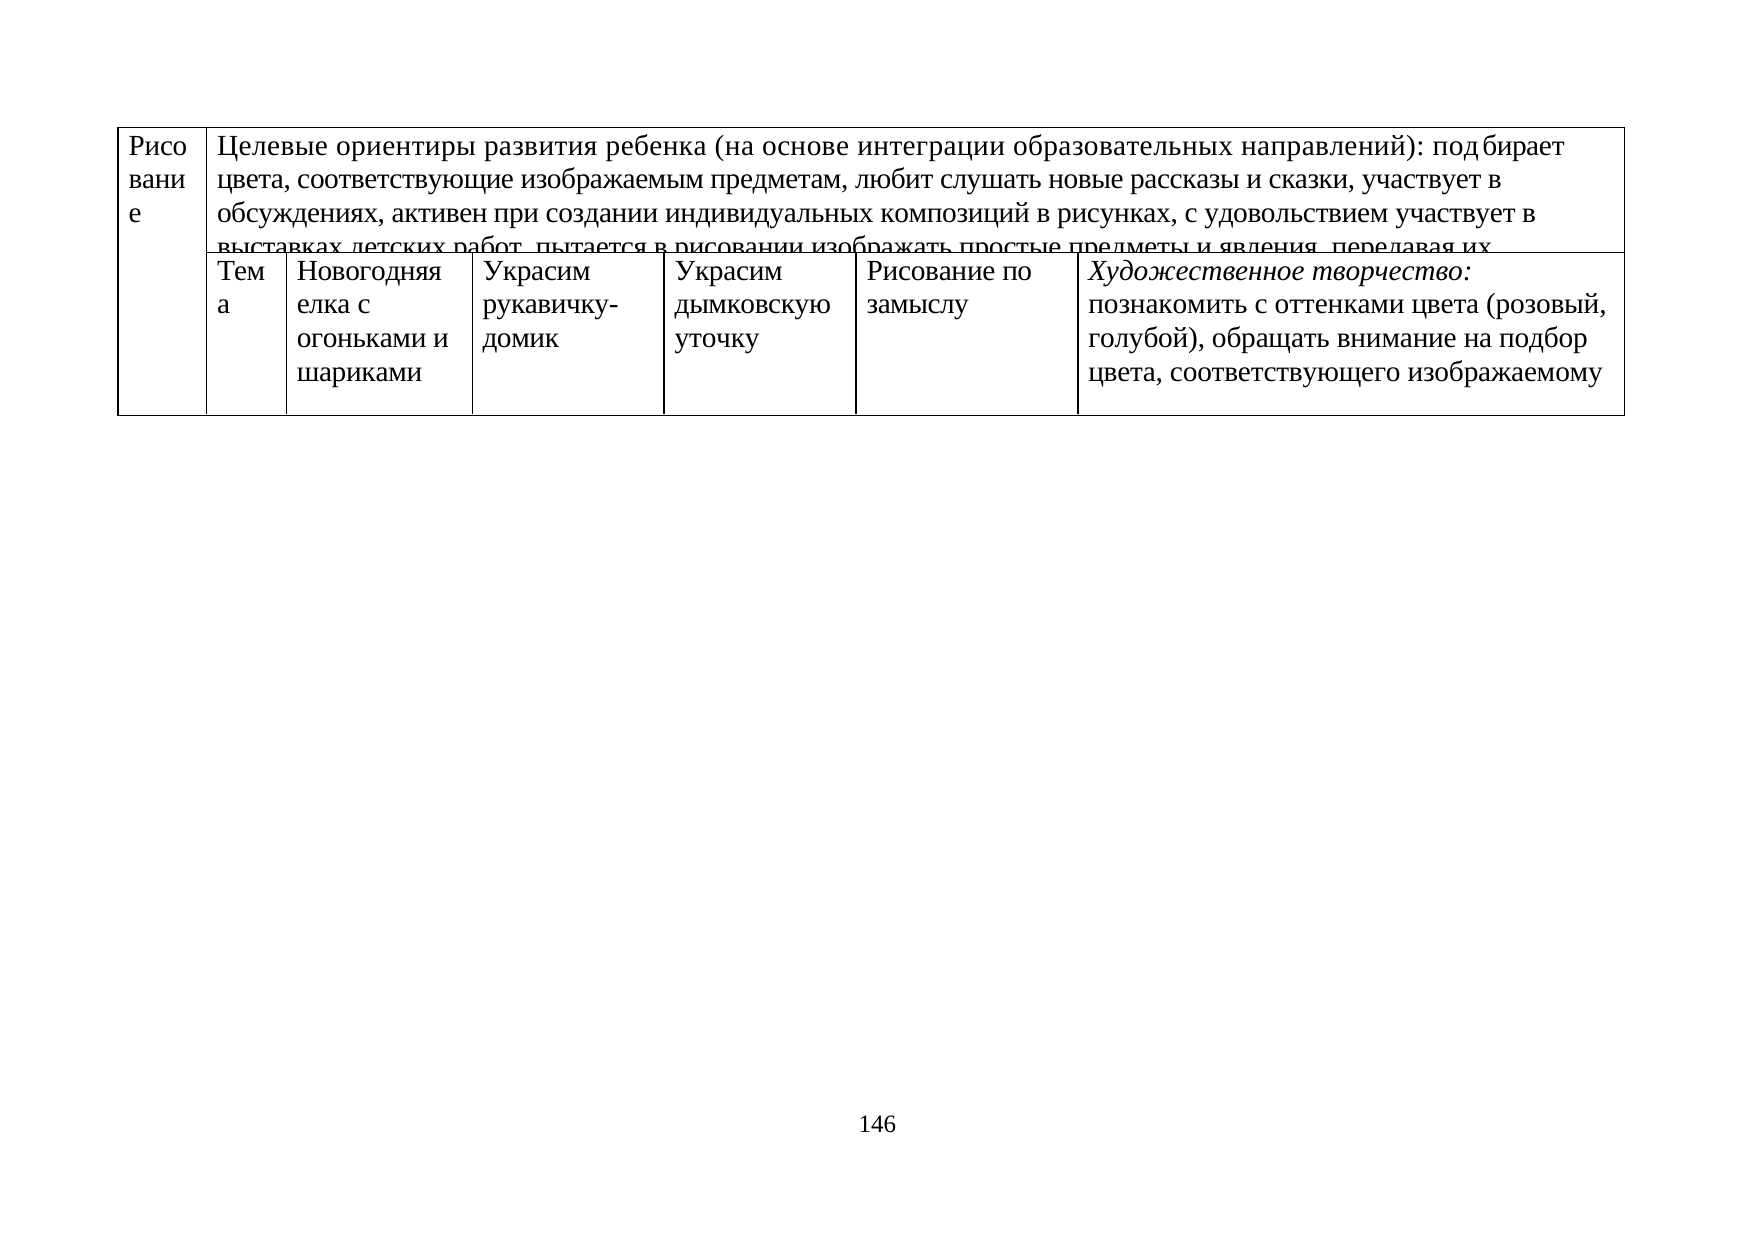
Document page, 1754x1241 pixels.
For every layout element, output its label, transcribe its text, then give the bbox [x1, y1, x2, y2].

table_cell Рисование по замыслу [857, 253, 1077, 414]
table_cell Тема [207, 253, 286, 414]
table_cell Художественное творчество: познакомить с оттенками цвета (розовый, голубой), обращать внимание на подбор цвета, соответствующего изображаемому предмету, приобщать детей к декоративной деятельности: учить украшать дымковскими узорами силуэты игрушек, вырезанные воспитателем. Познание: формировать представление о связи результата деятельности и собственной целенаправленной активности, то есть об авторстве продукта. Труд: воспитывать интерес к жизни и труду взрослых, расширять и обогащать представления о трудовых действиях, результатах труда [1079, 253, 1624, 414]
table_cell Украсим рукавичку-домик [473, 253, 663, 414]
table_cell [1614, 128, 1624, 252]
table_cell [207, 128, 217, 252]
table_cell Украсим дымковскую уточку [665, 253, 855, 414]
table_cell Новогодняя елка с огоньками и шариками [287, 253, 472, 414]
table_cell Рисование [119, 128, 206, 414]
